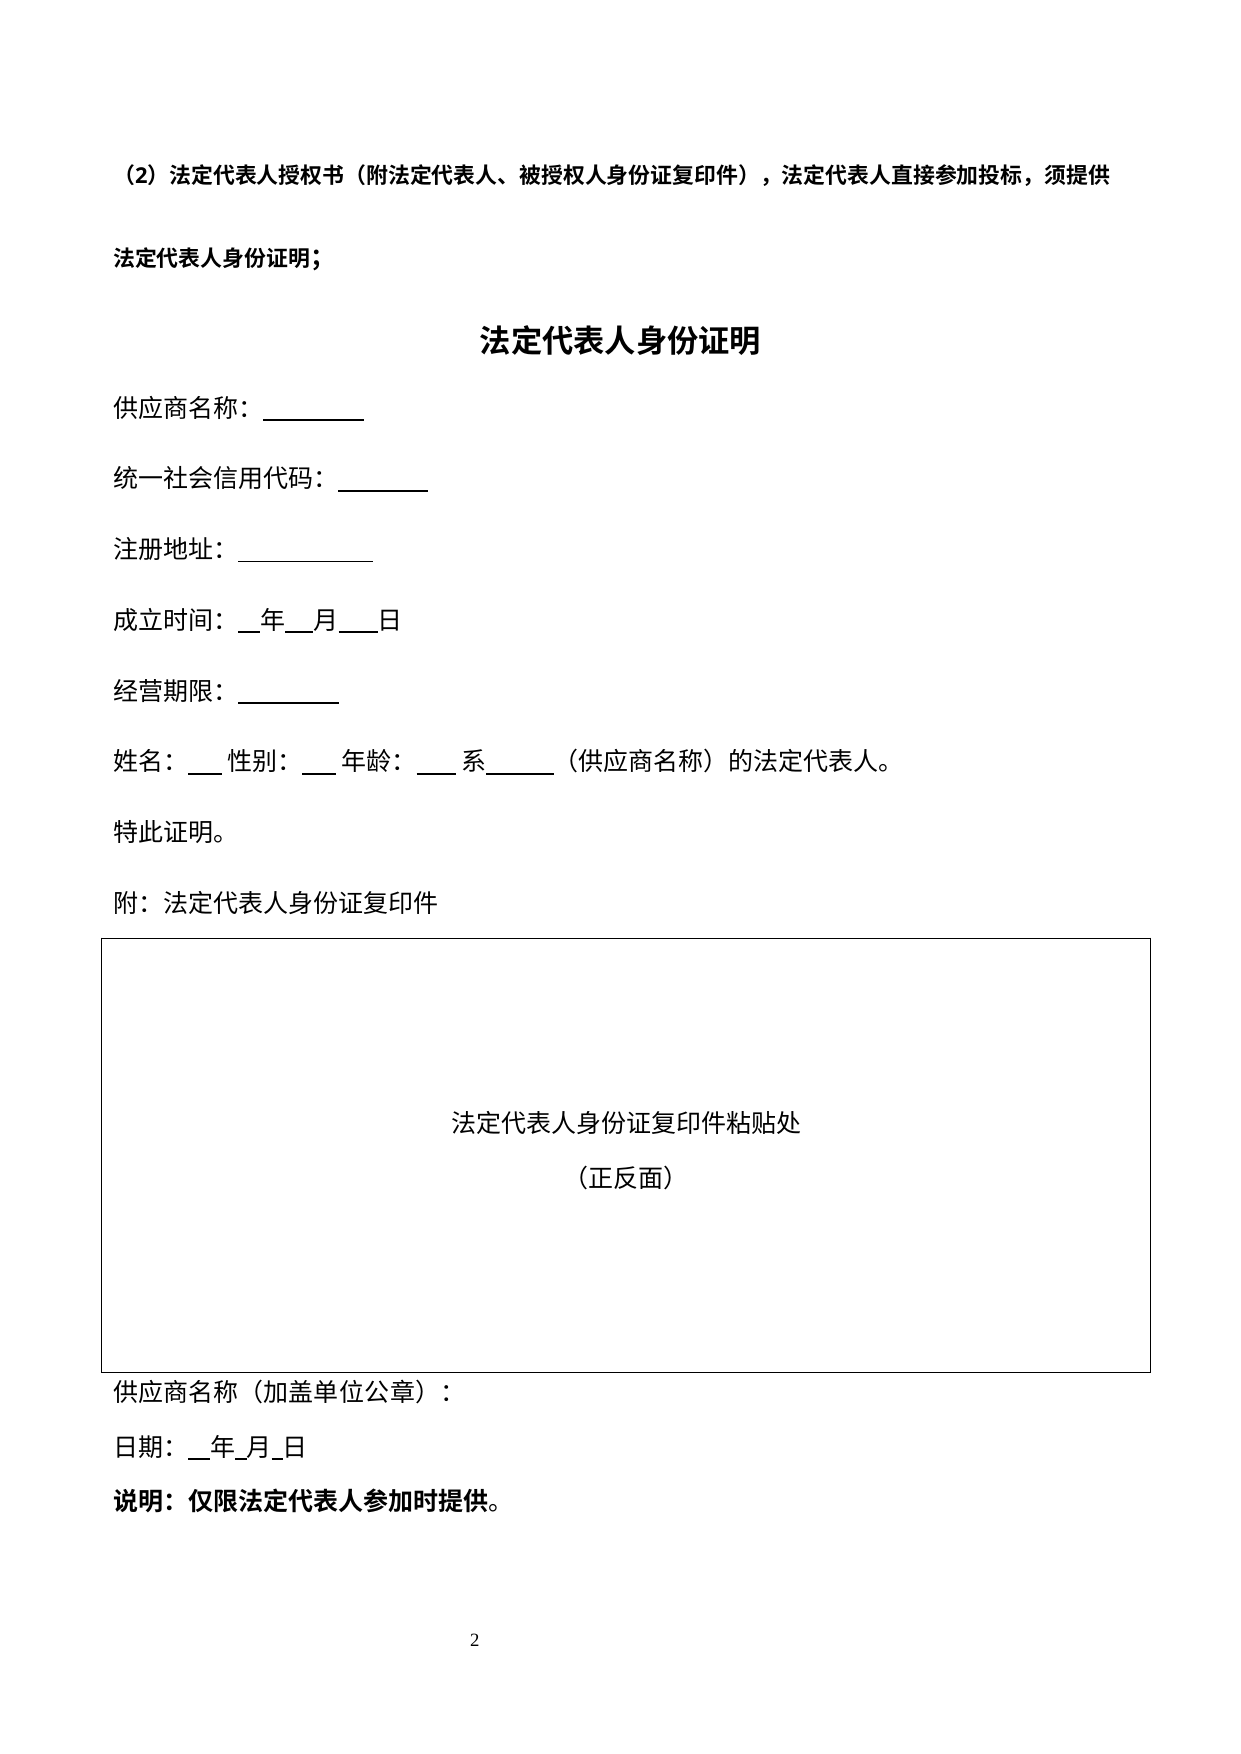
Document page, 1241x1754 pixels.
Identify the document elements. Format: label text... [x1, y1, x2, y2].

text 特此证明。 [113, 812, 1127, 849]
text 经营期限： [113, 671, 1127, 707]
text 附：法定代表人身份证复印件 [113, 883, 1127, 919]
table_header 法定代表人身份证复印件粘贴处 （正反面） [102, 939, 1150, 1372]
text （2）法定代表人授权书（附法定代表人、被授权人身份证复印件），法定代表人直接参加投标，须提供法定代表人身份证明； [113, 157, 1127, 288]
text 姓名： 性别： 年龄： 系 （供应商名称）的法定代表人。 [113, 742, 1127, 778]
text 统一社会信用代码： [113, 459, 1127, 495]
text 日期： 年 月 日 [113, 1427, 1084, 1463]
text 注册地址： [113, 529, 1127, 566]
text 说明：仅限法定代表人参加时提供。 [113, 1482, 1084, 1518]
text 供应商名称（加盖单位公章）： [113, 1373, 1084, 1409]
text 法定代表人身份证明 [113, 306, 1127, 372]
text 供应商名称： [113, 388, 1127, 424]
text 成立时间： 年 月 日 [113, 600, 1127, 637]
